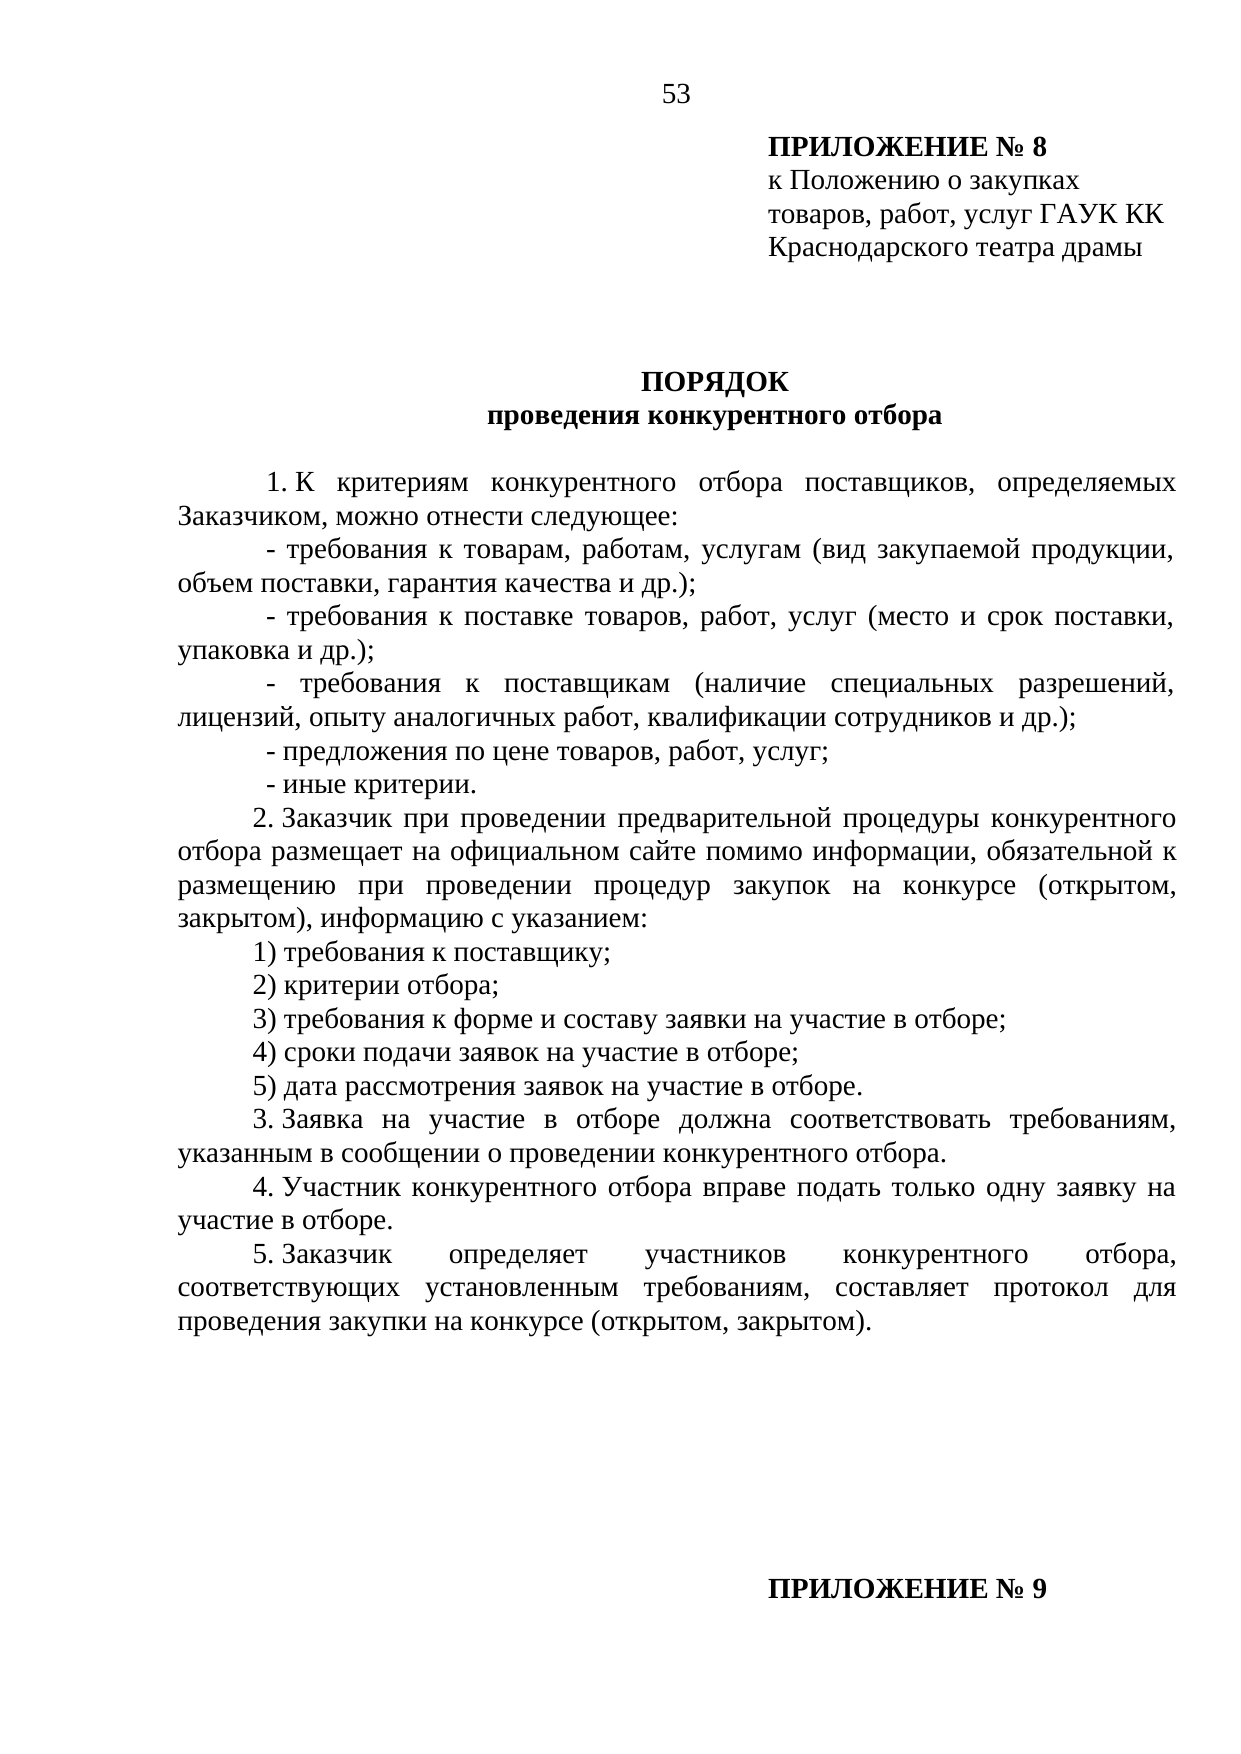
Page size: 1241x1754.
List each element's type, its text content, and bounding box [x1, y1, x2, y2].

text - предложения по цене товаров, работ, услуг; [177, 733, 1175, 766]
text - требования к поставщикам (наличие специальных разрешений, лицензий, опыту аналогичных работ, квалификации сотрудников и др.); [177, 666, 1175, 733]
text 2) критерии отбора; [177, 967, 1177, 1001]
text 1. К критериям конкурентного отбора поставщиков, определяемых Заказчиком, можно отнести следующее: [177, 464, 1177, 531]
table_header ПРИЛОЖЕНИЕ № 8 к Положению о закупках товаров, работ, услуг ГАУК КК Краснодарского театра драмы [757, 129, 1186, 263]
text ПОРЯДОК [177, 364, 1177, 397]
text проведения конкурентного отбора [177, 397, 1177, 431]
text 3) требования к форме и составу заявки на участие в отборе; [177, 1001, 1177, 1034]
text 2. Заказчик при проведении предварительной процедуры конкурентного отбора размещает на официальном сайте помимо информации, обязательной к размещению при проведении процедур закупок на конкурсе (открытом, закрытом), информацию с указанием: [177, 800, 1177, 934]
text 5. Заказчик определяет участников конкурентного отбора, соответствующих установленным требованиям, составляет протокол для проведения закупки на конкурсе (открытом, закрытом). [177, 1236, 1177, 1336]
text 3. Заявка на участие в отборе должна соответствовать требованиям, указанным в сообщении о проведении конкурентного отбора. [177, 1102, 1177, 1169]
text 5) дата рассмотрения заявок на участие в отборе. [177, 1068, 1177, 1102]
text 1) требования к поставщику; [177, 934, 1177, 967]
text 4) сроки подачи заявок на участие в отборе; [177, 1034, 1177, 1068]
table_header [757, 1571, 1186, 1605]
text - требования к поставке товаров, работ, услуг (место и срок поставки, упаковка и др.); [177, 598, 1175, 666]
text 4. Участник конкурентного отбора вправе подать только одну заявку на участие в отборе. [177, 1169, 1177, 1236]
text - требования к товарам, работам, услугам (вид закупаемой продукции, объем поставки, гарантия качества и др.); [177, 531, 1175, 598]
text - иные критерии. [177, 766, 1175, 800]
